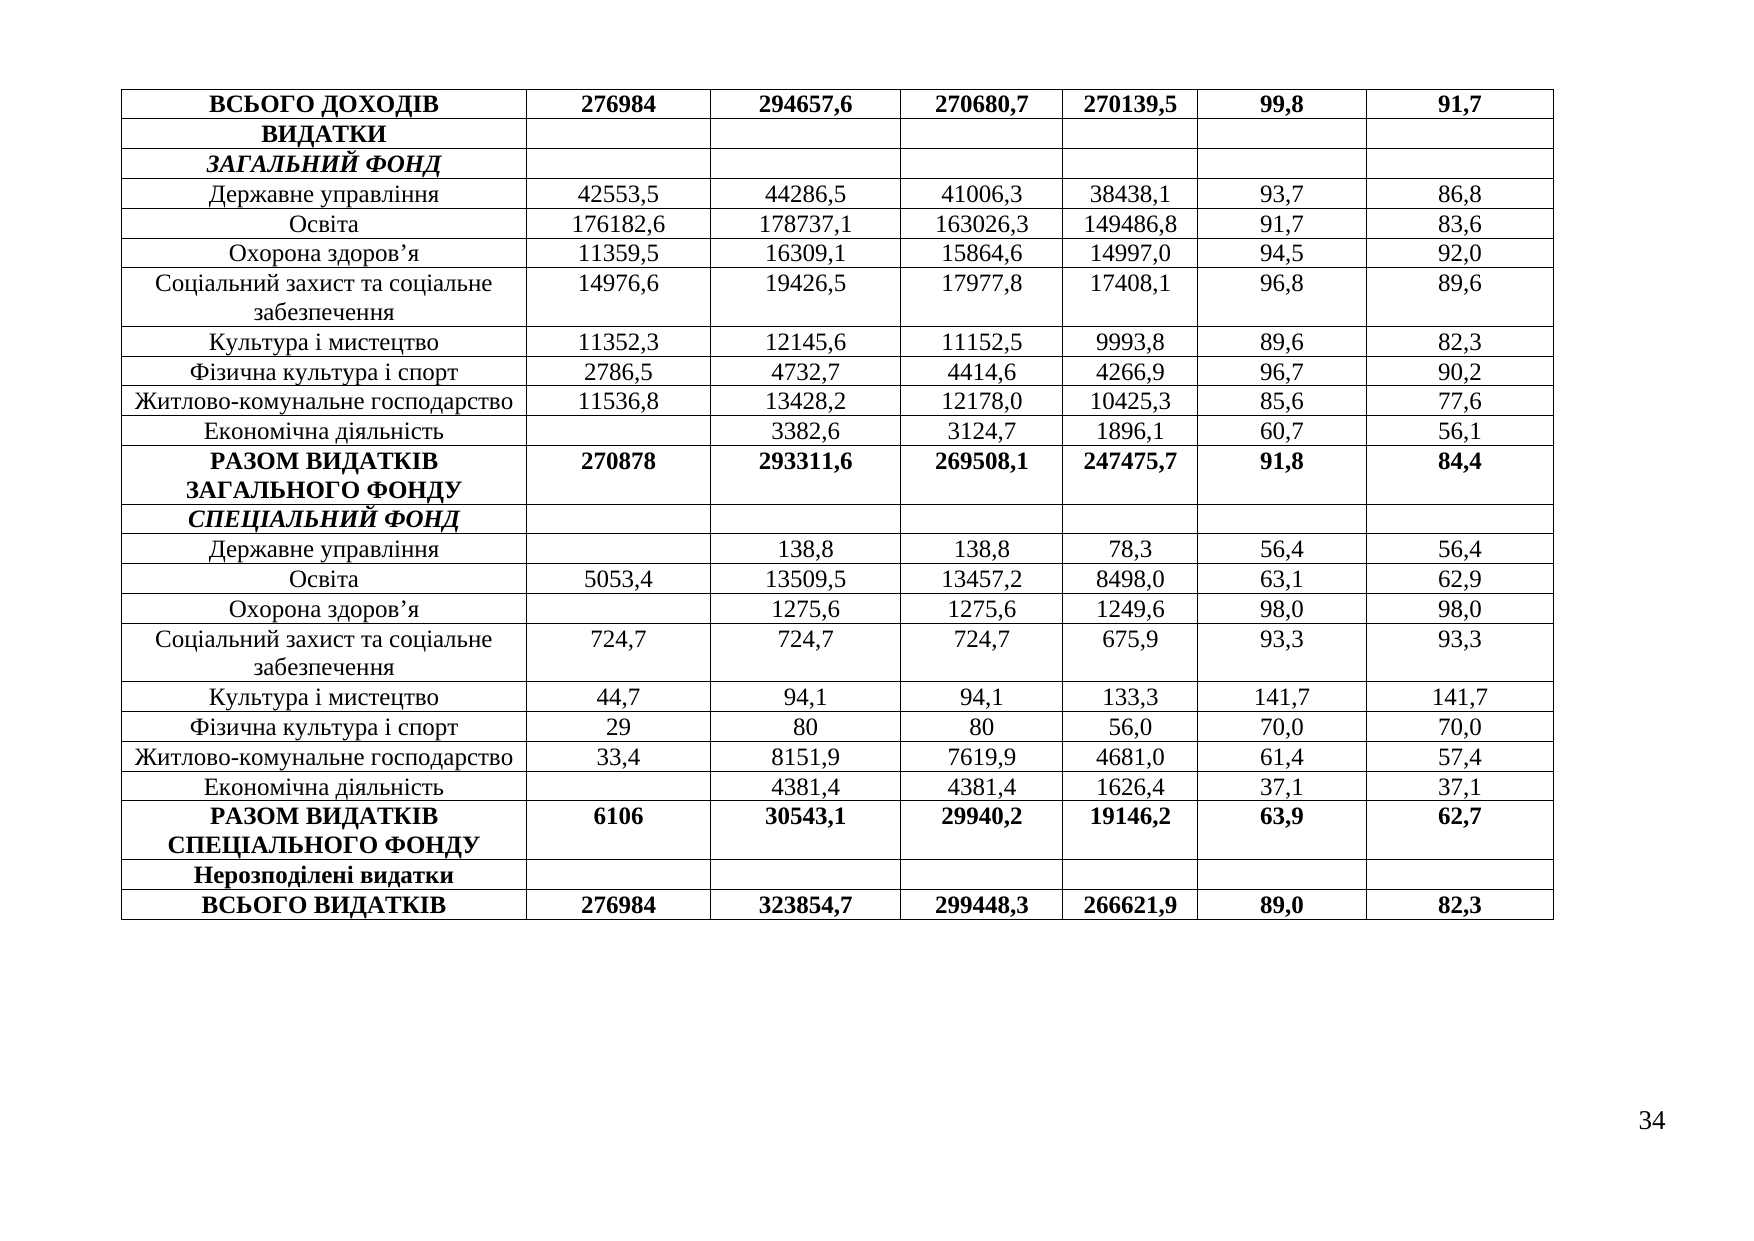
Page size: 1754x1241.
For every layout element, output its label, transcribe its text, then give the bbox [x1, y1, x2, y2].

table_cell 93,3 [1367, 624, 1553, 681]
table_cell [527, 534, 710, 563]
table_cell Фізична культура і спорт [122, 712, 526, 741]
table_cell 62,7 [1367, 801, 1553, 859]
table_cell [527, 119, 710, 148]
table_cell 270878 [527, 446, 710, 503]
table_cell Економічна діяльність [122, 772, 526, 800]
table_cell 42553,5 [527, 179, 710, 208]
table_cell 70,0 [1367, 712, 1553, 741]
table_cell 176182,6 [527, 209, 710, 237]
table_cell 61,4 [1198, 742, 1366, 771]
table_cell [527, 594, 710, 623]
table_cell 91,8 [1198, 446, 1366, 503]
table_cell 41006,3 [901, 179, 1062, 208]
table_cell 12178,0 [901, 386, 1062, 415]
table_cell [1367, 505, 1553, 533]
table_cell Культура і мистецтво [122, 682, 526, 711]
table_cell 11359,5 [527, 239, 710, 267]
table_cell 5053,4 [527, 564, 710, 593]
table_cell [711, 505, 900, 533]
table_cell [901, 149, 1062, 178]
table_cell 16309,1 [711, 239, 900, 267]
table_cell [527, 416, 710, 445]
table_cell 8151,9 [711, 742, 900, 771]
table_cell 30543,1 [711, 801, 900, 859]
table_cell 269508,1 [901, 446, 1062, 503]
table_cell 91,7 [1198, 209, 1366, 237]
table_cell 56,0 [1063, 712, 1197, 741]
table_cell ВСЬОГО ДОХОДІВ [122, 90, 526, 118]
table_cell ЗАГАЛЬНИЙ ФОНД [122, 149, 526, 178]
table_cell 84,4 [1367, 446, 1553, 503]
table_cell 17977,8 [901, 268, 1062, 326]
table_cell 138,8 [711, 534, 900, 563]
table_cell 138,8 [901, 534, 1062, 563]
table_cell 4381,4 [901, 772, 1062, 800]
table_cell 9993,8 [1063, 327, 1197, 356]
table_cell 98,0 [1367, 594, 1553, 623]
table_cell 80 [711, 712, 900, 741]
table_cell Економічна діяльність [122, 416, 526, 445]
table_cell 90,2 [1367, 357, 1553, 385]
table_cell 15864,6 [901, 239, 1062, 267]
table_cell 94,1 [901, 682, 1062, 711]
table_cell 13428,2 [711, 386, 900, 415]
table_cell 247475,7 [1063, 446, 1197, 503]
table_cell [1198, 149, 1366, 178]
table_cell Державне управління [122, 534, 526, 563]
table_cell 44,7 [527, 682, 710, 711]
table_cell 276984 [527, 890, 710, 918]
table_cell Фізична культура і спорт [122, 357, 526, 385]
table_cell 4681,0 [1063, 742, 1197, 771]
table_cell 276984 [527, 90, 710, 118]
table_cell 85,6 [1198, 386, 1366, 415]
table_cell 6106 [527, 801, 710, 859]
table_cell Нерозподілені видатки [122, 860, 526, 889]
table_cell 86,8 [1367, 179, 1553, 208]
table_cell 91,7 [1367, 90, 1553, 118]
table_cell [901, 119, 1062, 148]
table_cell 12145,6 [711, 327, 900, 356]
table_cell 89,0 [1198, 890, 1366, 918]
table_cell [711, 119, 900, 148]
table_cell Освіта [122, 564, 526, 593]
table_cell 3382,6 [711, 416, 900, 445]
table_cell 724,7 [901, 624, 1062, 681]
table_cell 29 [527, 712, 710, 741]
table_cell [1367, 149, 1553, 178]
table_cell [527, 860, 710, 889]
table_cell [1063, 149, 1197, 178]
table_cell 37,1 [1198, 772, 1366, 800]
table_cell Культура і мистецтво [122, 327, 526, 356]
table_cell Освіта [122, 209, 526, 237]
table_cell [1367, 119, 1553, 148]
table_cell [1063, 119, 1197, 148]
table_cell [1063, 505, 1197, 533]
table_cell 2786,5 [527, 357, 710, 385]
table_cell Житлово-комунальне господарство [122, 386, 526, 415]
table_cell 37,1 [1367, 772, 1553, 800]
table_cell 724,7 [711, 624, 900, 681]
table_cell 7619,9 [901, 742, 1062, 771]
table_cell 19426,5 [711, 268, 900, 326]
table_cell 62,9 [1367, 564, 1553, 593]
table_cell 80 [901, 712, 1062, 741]
table_cell 82,3 [1367, 890, 1553, 918]
table_cell 96,8 [1198, 268, 1366, 326]
table_cell 98,0 [1198, 594, 1366, 623]
table_cell 3124,7 [901, 416, 1062, 445]
table_cell 293311,6 [711, 446, 900, 503]
table_cell 14976,6 [527, 268, 710, 326]
table_cell Соціальний захист та соціальне забезпечення [122, 268, 526, 326]
table_cell 149486,8 [1063, 209, 1197, 237]
table_cell 178737,1 [711, 209, 900, 237]
table_cell 70,0 [1198, 712, 1366, 741]
table_cell 89,6 [1367, 268, 1553, 326]
table_cell 17408,1 [1063, 268, 1197, 326]
table_cell [527, 149, 710, 178]
table_cell 93,7 [1198, 179, 1366, 208]
table_cell РАЗОМ ВИДАТКІВ СПЕЦІАЛЬНОГО ФОНДУ [122, 801, 526, 859]
table_cell 8498,0 [1063, 564, 1197, 593]
table_cell 83,6 [1367, 209, 1553, 237]
table_cell 99,8 [1198, 90, 1366, 118]
table_cell 94,5 [1198, 239, 1366, 267]
table_cell 1275,6 [711, 594, 900, 623]
table_cell 133,3 [1063, 682, 1197, 711]
table_cell 163026,3 [901, 209, 1062, 237]
table_cell 94,1 [711, 682, 900, 711]
table_cell 4414,6 [901, 357, 1062, 385]
table_cell [711, 860, 900, 889]
table_cell [527, 772, 710, 800]
table_cell Охорона здоров’я [122, 594, 526, 623]
table_cell РАЗОМ ВИДАТКІВ ЗАГАЛЬНОГО ФОНДУ [122, 446, 526, 503]
table_cell 56,1 [1367, 416, 1553, 445]
table_cell 10425,3 [1063, 386, 1197, 415]
table_cell 13509,5 [711, 564, 900, 593]
table_cell 4381,4 [711, 772, 900, 800]
table_cell 63,9 [1198, 801, 1366, 859]
table_cell ВСЬОГО ВИДАТКІВ [122, 890, 526, 918]
table_cell 1249,6 [1063, 594, 1197, 623]
table_cell 11152,5 [901, 327, 1062, 356]
table_cell 141,7 [1367, 682, 1553, 711]
table_cell 141,7 [1198, 682, 1366, 711]
table_cell 4732,7 [711, 357, 900, 385]
table_cell 63,1 [1198, 564, 1366, 593]
table_cell 78,3 [1063, 534, 1197, 563]
table_cell 44286,5 [711, 179, 900, 208]
table_cell [711, 149, 900, 178]
table_cell 93,3 [1198, 624, 1366, 681]
table_cell 19146,2 [1063, 801, 1197, 859]
table_cell 270680,7 [901, 90, 1062, 118]
table_cell 11536,8 [527, 386, 710, 415]
table_cell [901, 860, 1062, 889]
table_cell 29940,2 [901, 801, 1062, 859]
table_cell 1896,1 [1063, 416, 1197, 445]
table_cell 89,6 [1198, 327, 1366, 356]
table_cell 724,7 [527, 624, 710, 681]
table_cell [1198, 860, 1366, 889]
table_cell 675,9 [1063, 624, 1197, 681]
table_cell [1198, 505, 1366, 533]
table_cell 266621,9 [1063, 890, 1197, 918]
table_cell 1275,6 [901, 594, 1062, 623]
table_cell СПЕЦІАЛЬНИЙ ФОНД [122, 505, 526, 533]
table_cell 14997,0 [1063, 239, 1197, 267]
table_cell 13457,2 [901, 564, 1062, 593]
table_cell 270139,5 [1063, 90, 1197, 118]
table_cell 1626,4 [1063, 772, 1197, 800]
table_cell 33,4 [527, 742, 710, 771]
table_cell [1198, 119, 1366, 148]
table_cell 11352,3 [527, 327, 710, 356]
table_cell 323854,7 [711, 890, 900, 918]
table_cell [1367, 860, 1553, 889]
table_cell Соціальний захист та соціальне забезпечення [122, 624, 526, 681]
table_cell 60,7 [1198, 416, 1366, 445]
table_cell 4266,9 [1063, 357, 1197, 385]
table_cell ВИДАТКИ [122, 119, 526, 148]
table_cell 56,4 [1367, 534, 1553, 563]
table_cell 96,7 [1198, 357, 1366, 385]
table_cell 56,4 [1198, 534, 1366, 563]
table_cell 299448,3 [901, 890, 1062, 918]
table_cell 82,3 [1367, 327, 1553, 356]
table_cell 57,4 [1367, 742, 1553, 771]
table_cell 38438,1 [1063, 179, 1197, 208]
table_cell 77,6 [1367, 386, 1553, 415]
table_cell Державне управління [122, 179, 526, 208]
table_cell [901, 505, 1062, 533]
table_cell Житлово-комунальне господарство [122, 742, 526, 771]
table_cell [1063, 860, 1197, 889]
table_cell 92,0 [1367, 239, 1553, 267]
table_cell [527, 505, 710, 533]
table_cell 294657,6 [711, 90, 900, 118]
table_cell Охорона здоров’я [122, 239, 526, 267]
